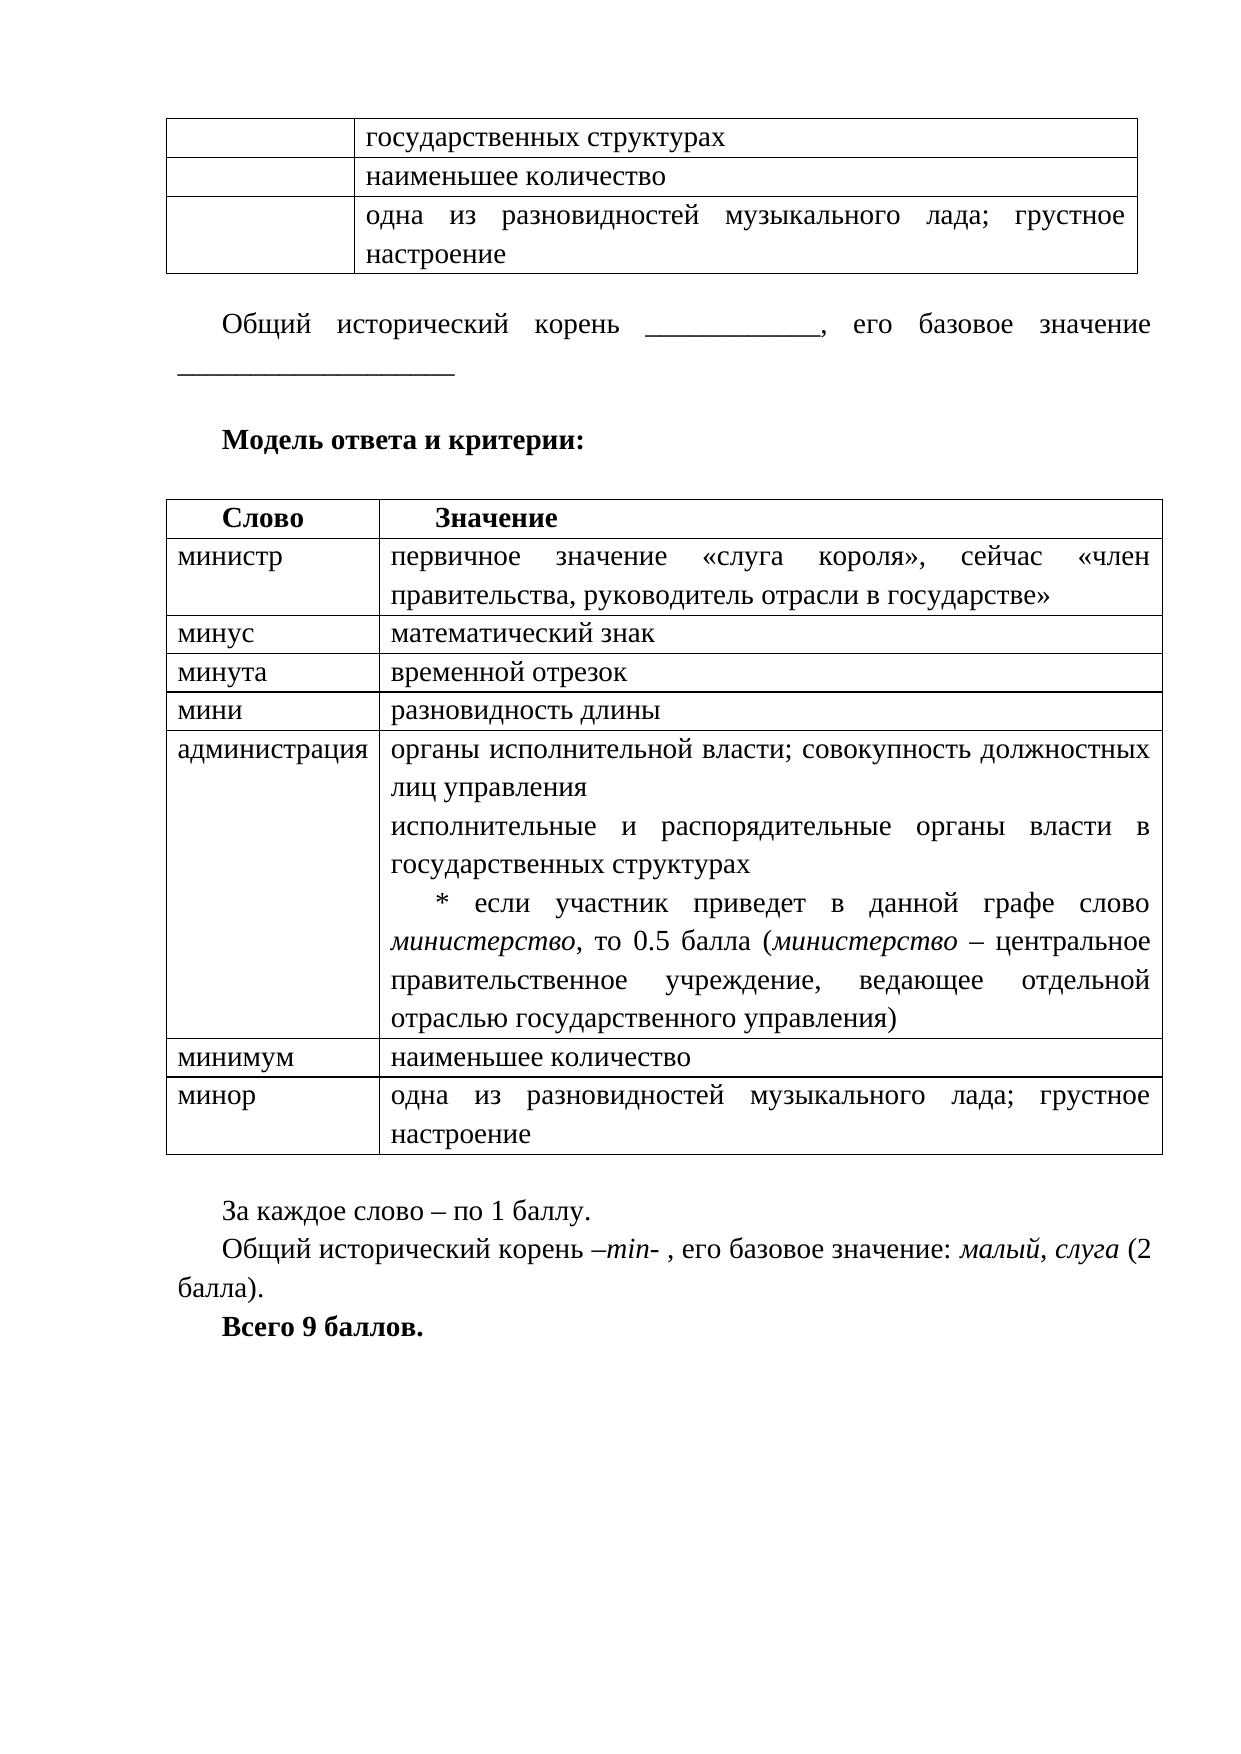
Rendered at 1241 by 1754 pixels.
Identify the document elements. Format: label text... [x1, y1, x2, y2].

text Общий исторический корень ____________, его базовое значение ___________________ [177, 306, 1152, 378]
table_cell временной отрезок [380, 654, 1162, 691]
table_cell одна из разновидностей музыкального лада; грустное настроение [380, 1078, 1162, 1153]
table_cell [167, 197, 354, 273]
table_cell наименьшее количество [380, 1039, 1162, 1076]
table_cell первичное значение «слуга короля», сейчас «член правительства, руководитель отрасли в государстве» [380, 539, 1162, 614]
table_cell [167, 119, 354, 157]
table_cell минута [167, 654, 379, 691]
table_cell мини [167, 693, 379, 730]
text Всего 9 баллов. [177, 1309, 1152, 1342]
table_cell разновидность длины [380, 693, 1162, 730]
table_cell наименьшее количество [355, 158, 1137, 196]
table_cell математический знак [380, 616, 1162, 653]
table_cell [167, 158, 354, 196]
text За каждое слово – по 1 баллу. [177, 1193, 1152, 1227]
table_header Слово [167, 500, 379, 537]
text Модель ответа и критерии: [177, 422, 1152, 456]
table_cell одна из разновидностей музыкального лада; грустное настроение [355, 197, 1137, 273]
table_cell минимум [167, 1039, 379, 1076]
table_cell органы исполнительной власти; совокупность должностных лиц управления исполнительные и распорядительные органы власти в государственных структурах * если участник приведет в данной графе слово министерство, то 0.5 балла (министерство – центральное правительственное учреждение, ведающее отдельной отраслью государственного управления) [380, 731, 1162, 1038]
table_header Значение [380, 500, 1162, 537]
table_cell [355, 119, 1137, 157]
table_cell министр [167, 539, 379, 614]
table_cell администрация [167, 731, 379, 1038]
table_cell минус [167, 616, 379, 653]
table_cell минор [167, 1078, 379, 1153]
text Общий исторический корень –min- , его базовое значение: малый, слуга (2 балла). [177, 1232, 1152, 1304]
